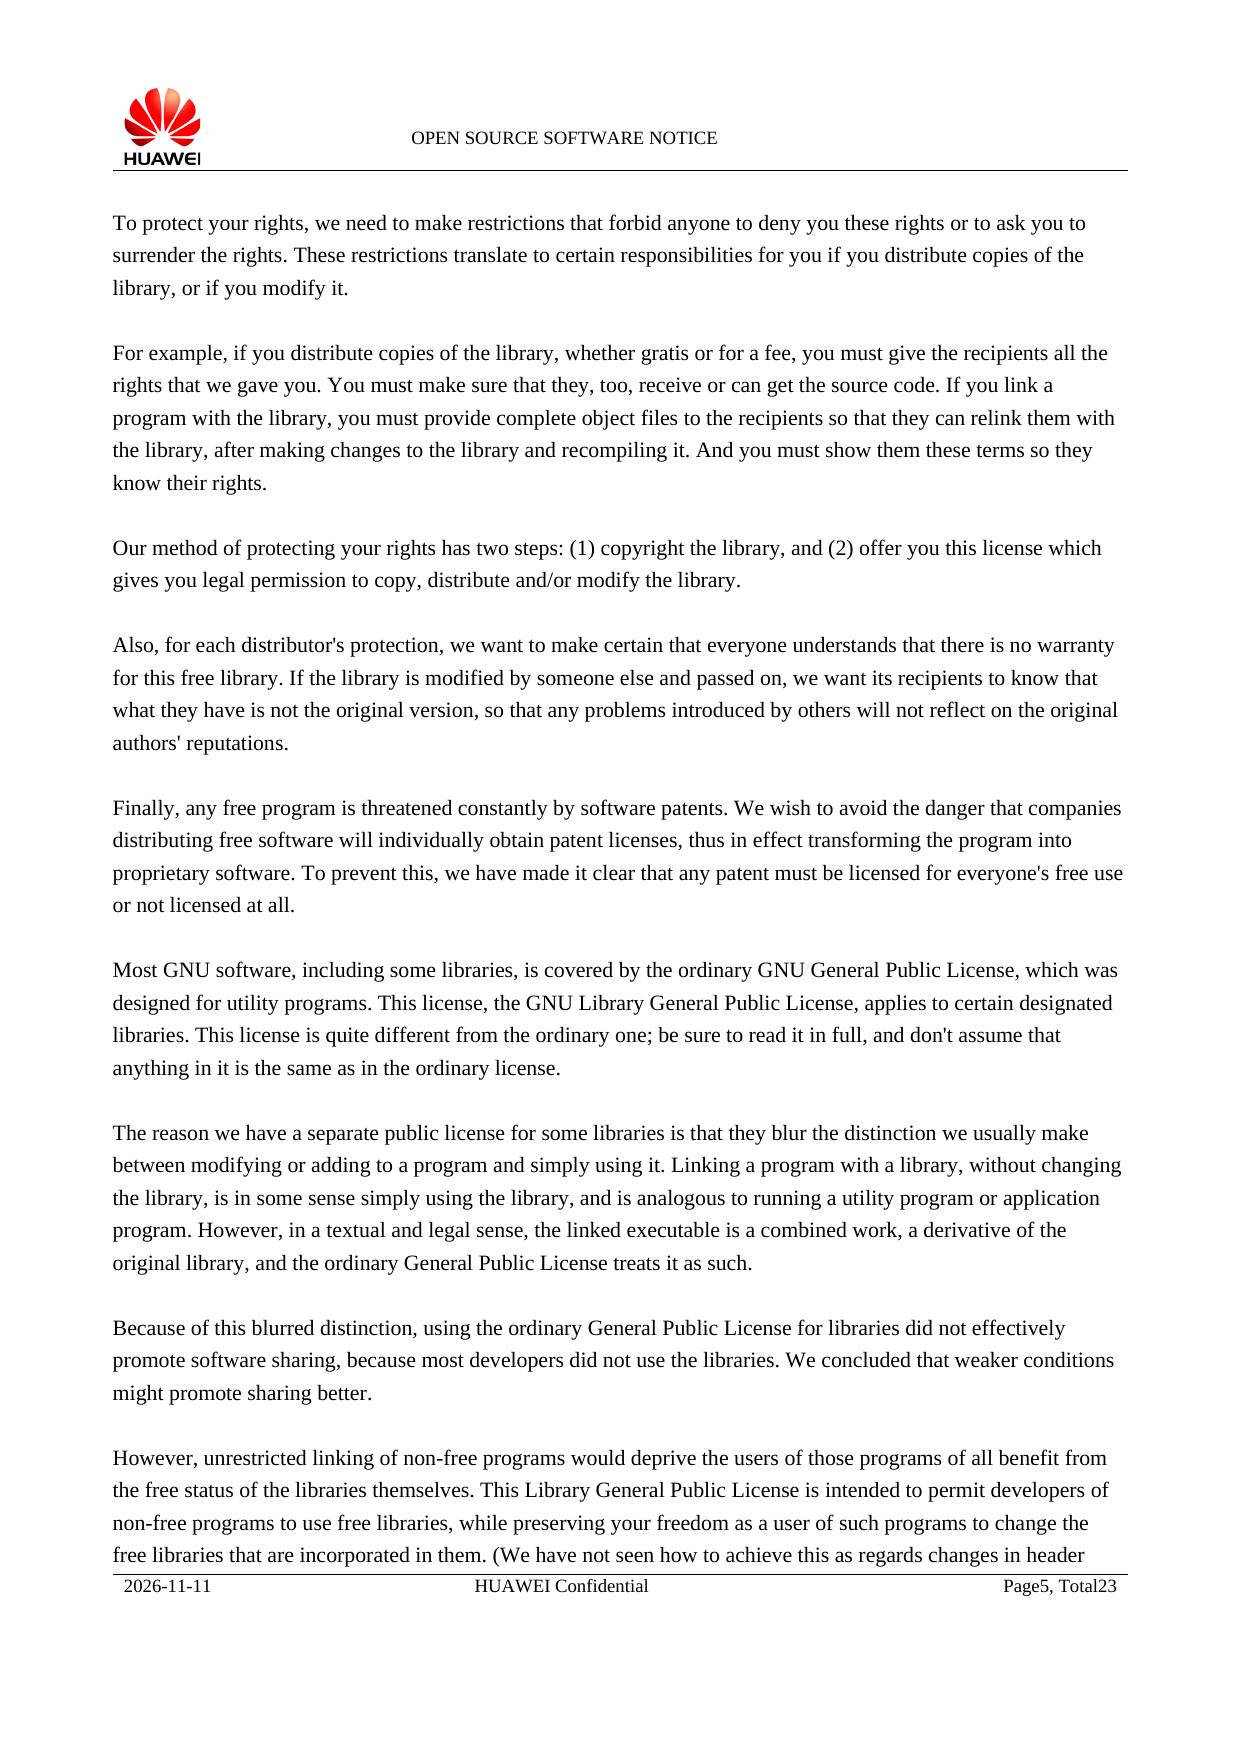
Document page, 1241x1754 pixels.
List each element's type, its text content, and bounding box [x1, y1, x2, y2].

text Our method of protecting your rights has two steps: (1) copyright the library, and (2) offer you this license which gives you legal permission to copy, distribute and/or modify the library. [112, 531, 1128, 596]
text Finally, any free program is threatened constantly by software patents. We wish to avoid the danger that companies distributing free software will individually obtain patent licenses, thus in effect transforming the program into proprietary software. To prevent this, we have made it clear that any patent must be licensed for everyone's free use or not licensed at all. [112, 791, 1128, 921]
picture [124, 88, 201, 165]
text The reason we have a separate public license for some libraries is that they blur the distinction we usually make between modifying or adding to a program and simply using it. Linking a program with a library, without changing the library, is in some sense simply using the library, and is analogous to running a utility program or application program. However, in a textual and legal sense, the linked executable is a combined work, a derivative of the original library, and the ordinary General Public License treats it as such. [112, 1116, 1128, 1279]
text To protect your rights, we need to make restrictions that forbid anyone to deny you these rights or to ask you to surrender the rights. These restrictions translate to certain responsibilities for you if you distribute copies of the library, or if you modify it. [112, 206, 1128, 304]
text For example, if you distribute copies of the library, whether gratis or for a fee, you must give the recipients all the rights that we gave you. You must make sure that they, too, receive or can get the source code. If you link a program with the library, you must provide complete object files to the recipients so that they can relink them with the library, after making changes to the library and recompiling it. And you must show them these terms so they know their rights. [112, 336, 1128, 499]
text Most GNU software, including some libraries, is covered by the ordinary GNU General Public License, which was designed for utility programs. This license, the GNU Library General Public License, applies to certain designated libraries. This license is quite different from the ordinary one; be sure to read it in full, and don't assume that anything in it is the same as in the ordinary license. [112, 954, 1128, 1084]
text Because of this blurred distinction, using the ordinary General Public License for libraries did not effectively promote software sharing, because most developers did not use the libraries. We concluded that weaker conditions might promote sharing better. [112, 1311, 1128, 1409]
text Also, for each distributor's protection, we want to make certain that everyone understands that there is no warranty for this free library. If the library is modified by someone else and passed on, we want its recipients to know that what they have is not the original version, so that any problems introduced by others will not reflect on the original authors' reputations. [112, 629, 1128, 759]
